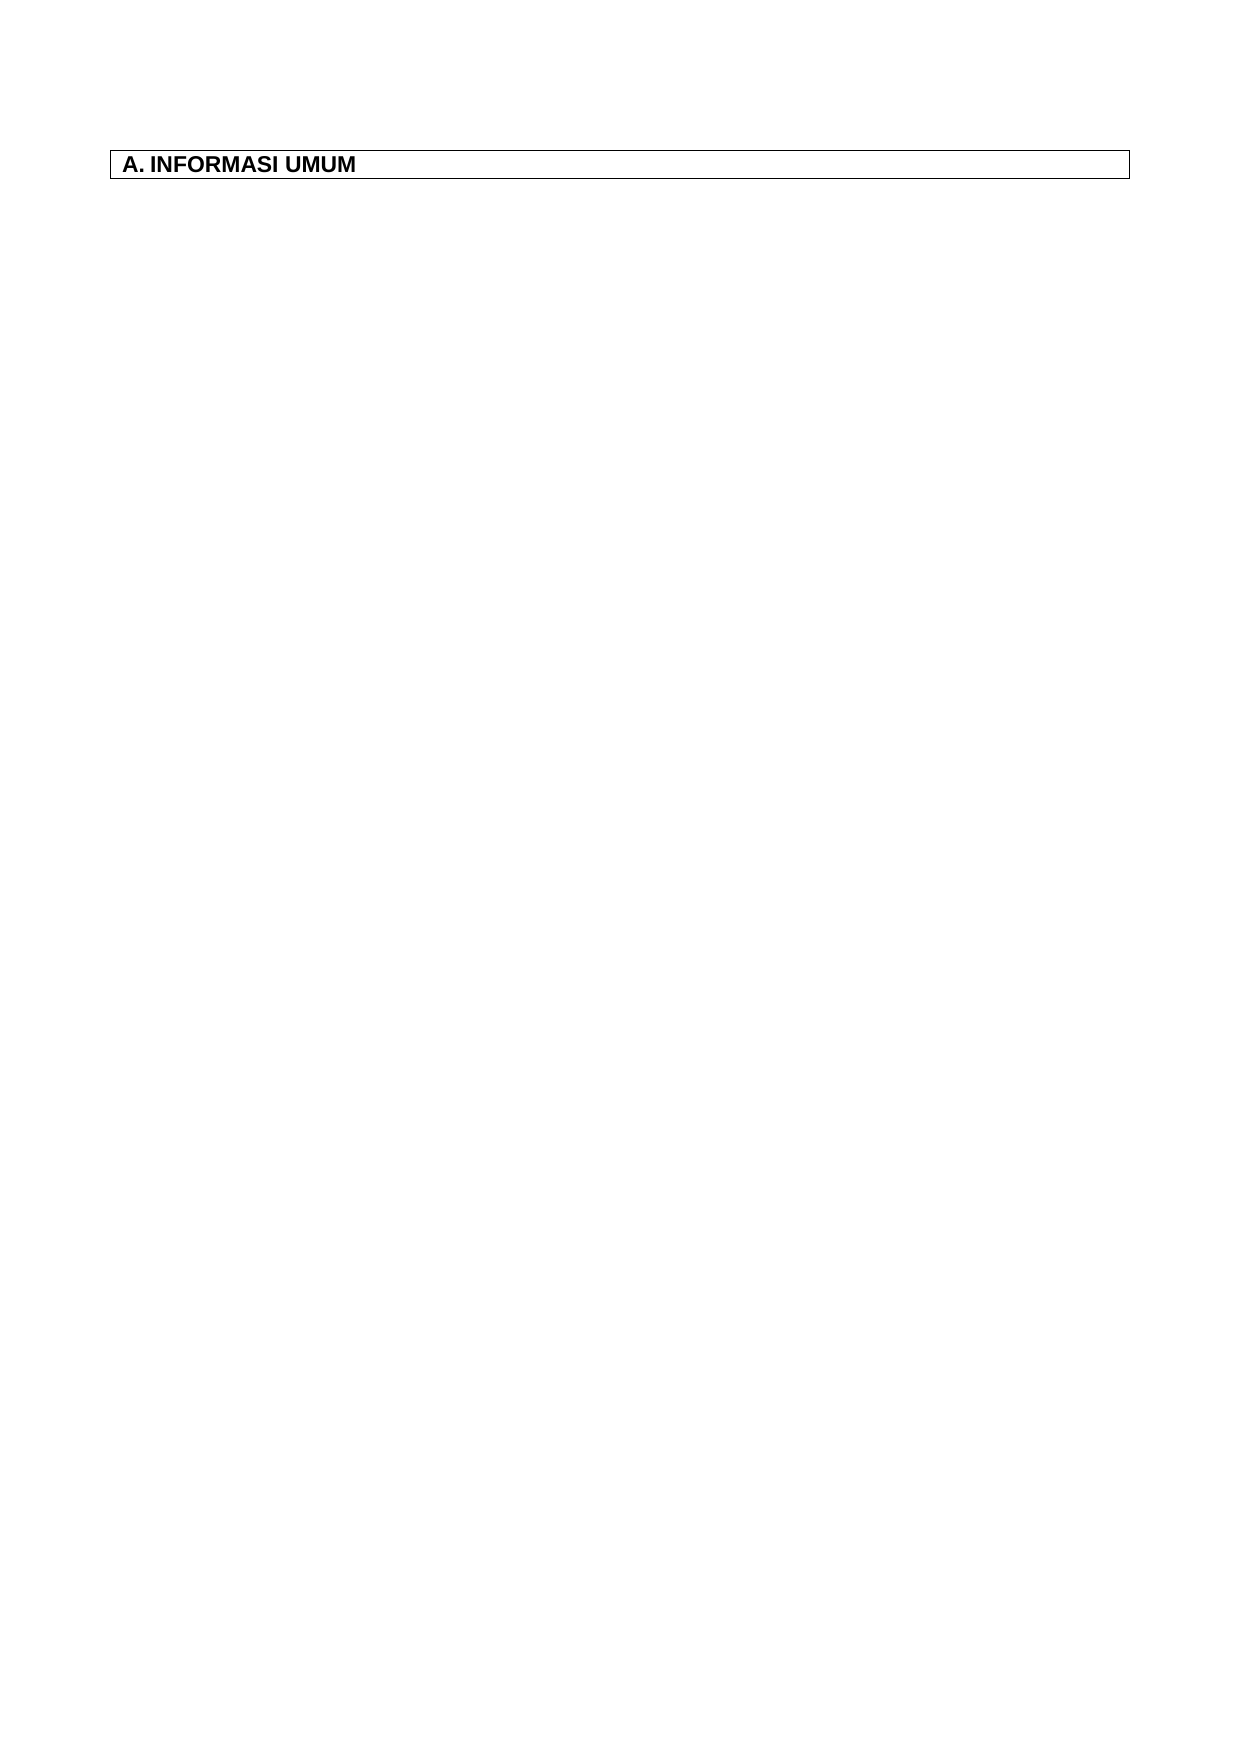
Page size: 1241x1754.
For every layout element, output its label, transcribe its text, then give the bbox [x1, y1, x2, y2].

table_header INFORMASI UMUM [111, 151, 1129, 177]
